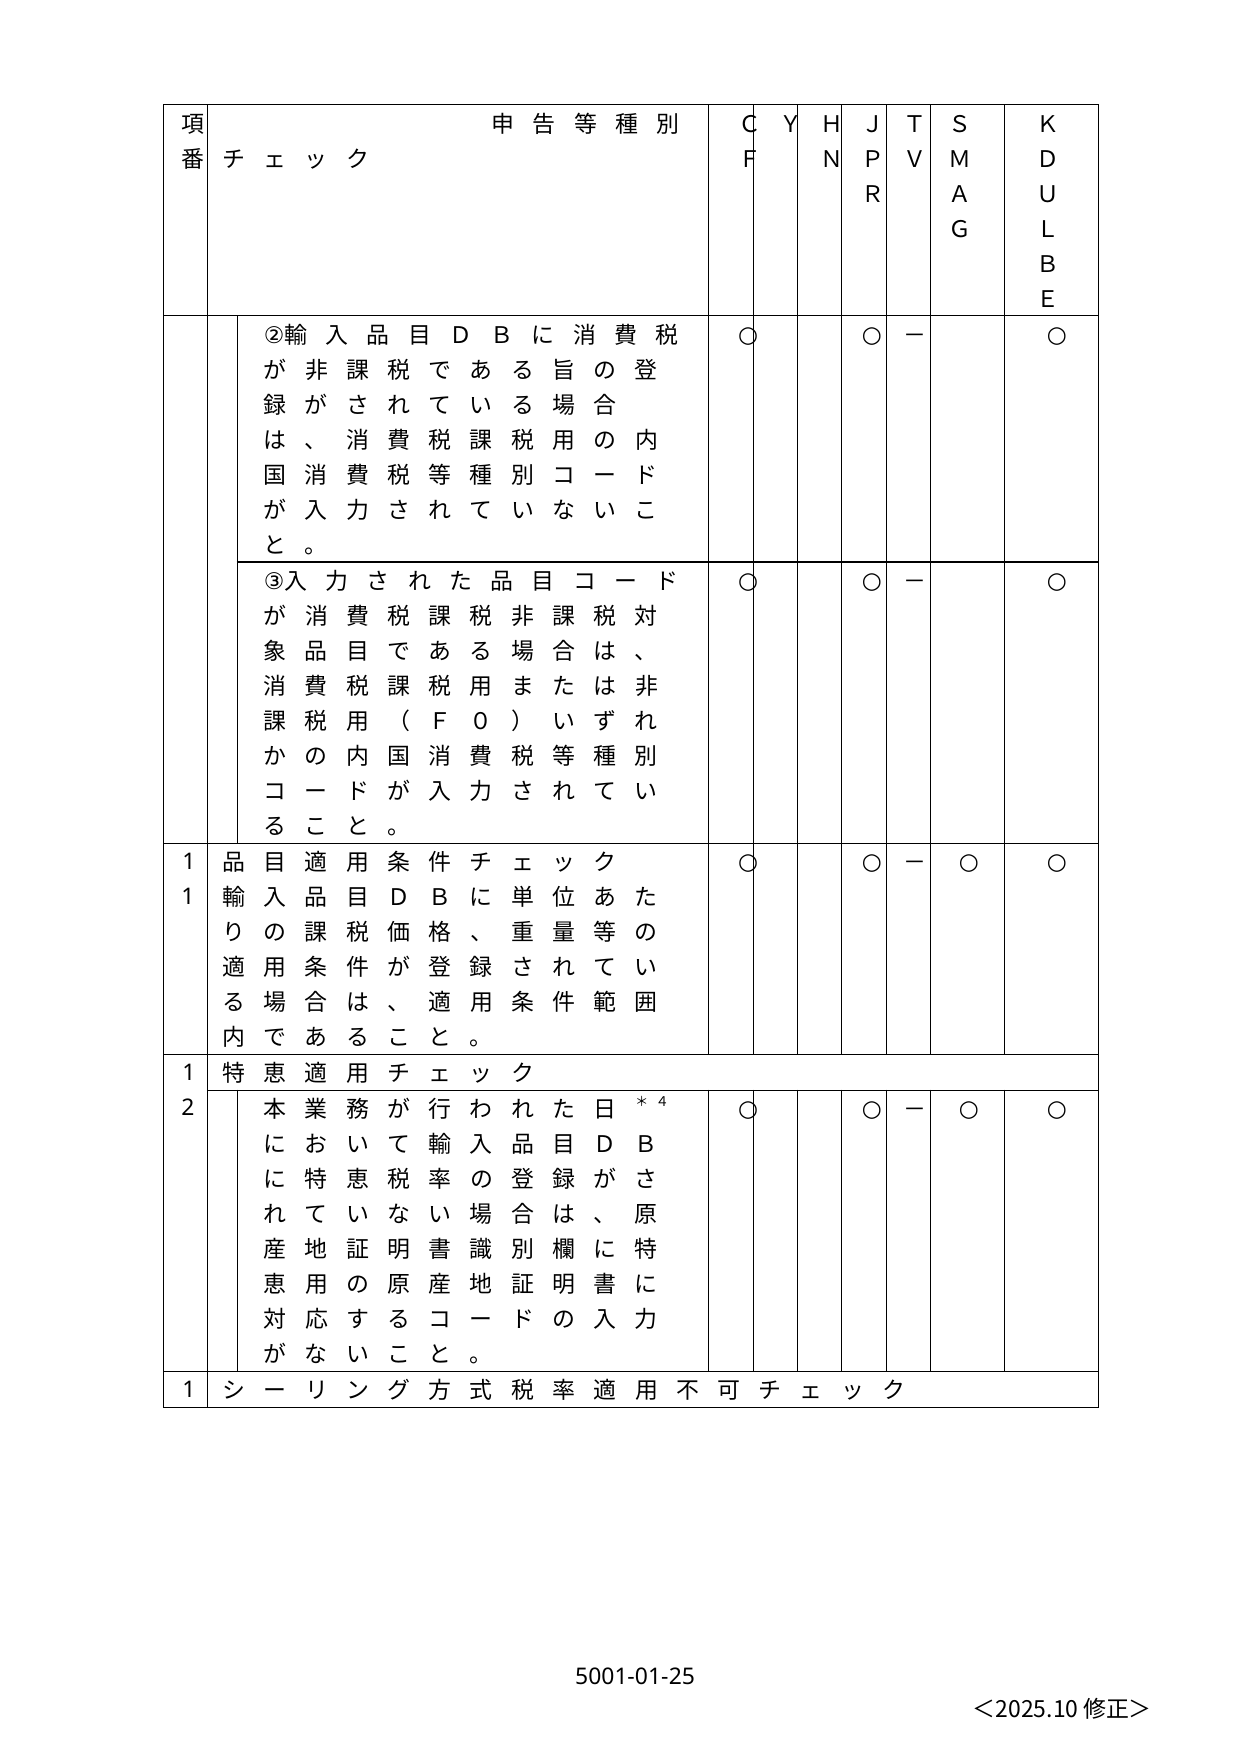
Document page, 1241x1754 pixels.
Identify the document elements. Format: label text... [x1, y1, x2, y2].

table_cell 品目適用条件チェック 輸入品目ＤＢに単位あたりの課税価格、重量等の適用条件が登録されている場合は、適用条件範囲内であること。 [208, 844, 708, 1053]
table_cell ○ [1005, 844, 1098, 1053]
table_cell ○ [709, 844, 753, 1053]
table_cell ○ [1005, 316, 1098, 561]
table_cell [798, 844, 841, 1053]
table_cell ○ [842, 563, 886, 842]
table_cell [798, 1091, 841, 1371]
table_cell ○ [842, 1091, 886, 1371]
table_cell [754, 316, 797, 561]
table_header Ｊ ＰＲ [842, 105, 886, 315]
table_cell [754, 1091, 797, 1371]
table_cell [931, 563, 1004, 842]
table_cell [208, 316, 237, 842]
table_cell [754, 563, 797, 842]
table_cell 本業務が行われた日＊４において輸入品目ＤＢに特恵税率の登録がされていない場合は、原産地証明書識別欄に特恵用の原産地証明書に対応するコードの入力がないこと。 [238, 1091, 708, 1371]
table_header Ｈ Ｎ [798, 105, 841, 315]
table_cell ○ [1005, 1091, 1098, 1371]
table_header ＳＭ ＡＧ [931, 105, 1004, 315]
table_cell シーリング方式税率適用不可チェック [208, 1372, 1098, 1407]
table_cell [208, 1091, 237, 1371]
table_cell 特恵適用チェック [208, 1055, 1098, 1089]
table_cell 12 [164, 1055, 207, 1371]
table_header Ｔ Ｖ [887, 105, 930, 315]
table_cell ○ [1005, 563, 1098, 842]
table_cell － [887, 316, 930, 561]
table_cell 11 [164, 844, 207, 1053]
table_header 項番 [164, 105, 207, 315]
table_cell － [887, 844, 930, 1053]
table_header 申告等種別 チェック [208, 105, 708, 315]
table_cell ○ [842, 844, 886, 1053]
table_cell ○ [842, 316, 886, 561]
table_cell [754, 844, 797, 1053]
table_cell 13 [164, 1372, 207, 1407]
table_cell ②輸入品目ＤＢに消費税が非課税である旨の登録がされている場合は、消費税課税用の内国消費税等種別コードが入力されていないこと。 [238, 316, 708, 561]
table_cell [798, 563, 841, 842]
table_header Ｙ [754, 105, 797, 315]
table_cell ○ [709, 316, 753, 561]
table_cell [798, 316, 841, 561]
table_header ＫＤＵＬＢＥ [1005, 105, 1098, 315]
table_cell [931, 316, 1004, 561]
table_cell ○ [709, 563, 753, 842]
table_cell ○ [709, 1091, 753, 1371]
table_cell － [887, 1091, 930, 1371]
table_cell ③入力された品目コードが消費税課税非課税対象品目である場合は、消費税課税用または非課税用（Ｆ０）いずれかの内国消費税等種別コードが入力されていること。 [238, 563, 708, 842]
table_cell ○ [931, 844, 1004, 1053]
table_header Ｃ Ｆ [709, 105, 753, 315]
table_cell － [887, 563, 930, 842]
table_cell ○ [931, 1091, 1004, 1371]
